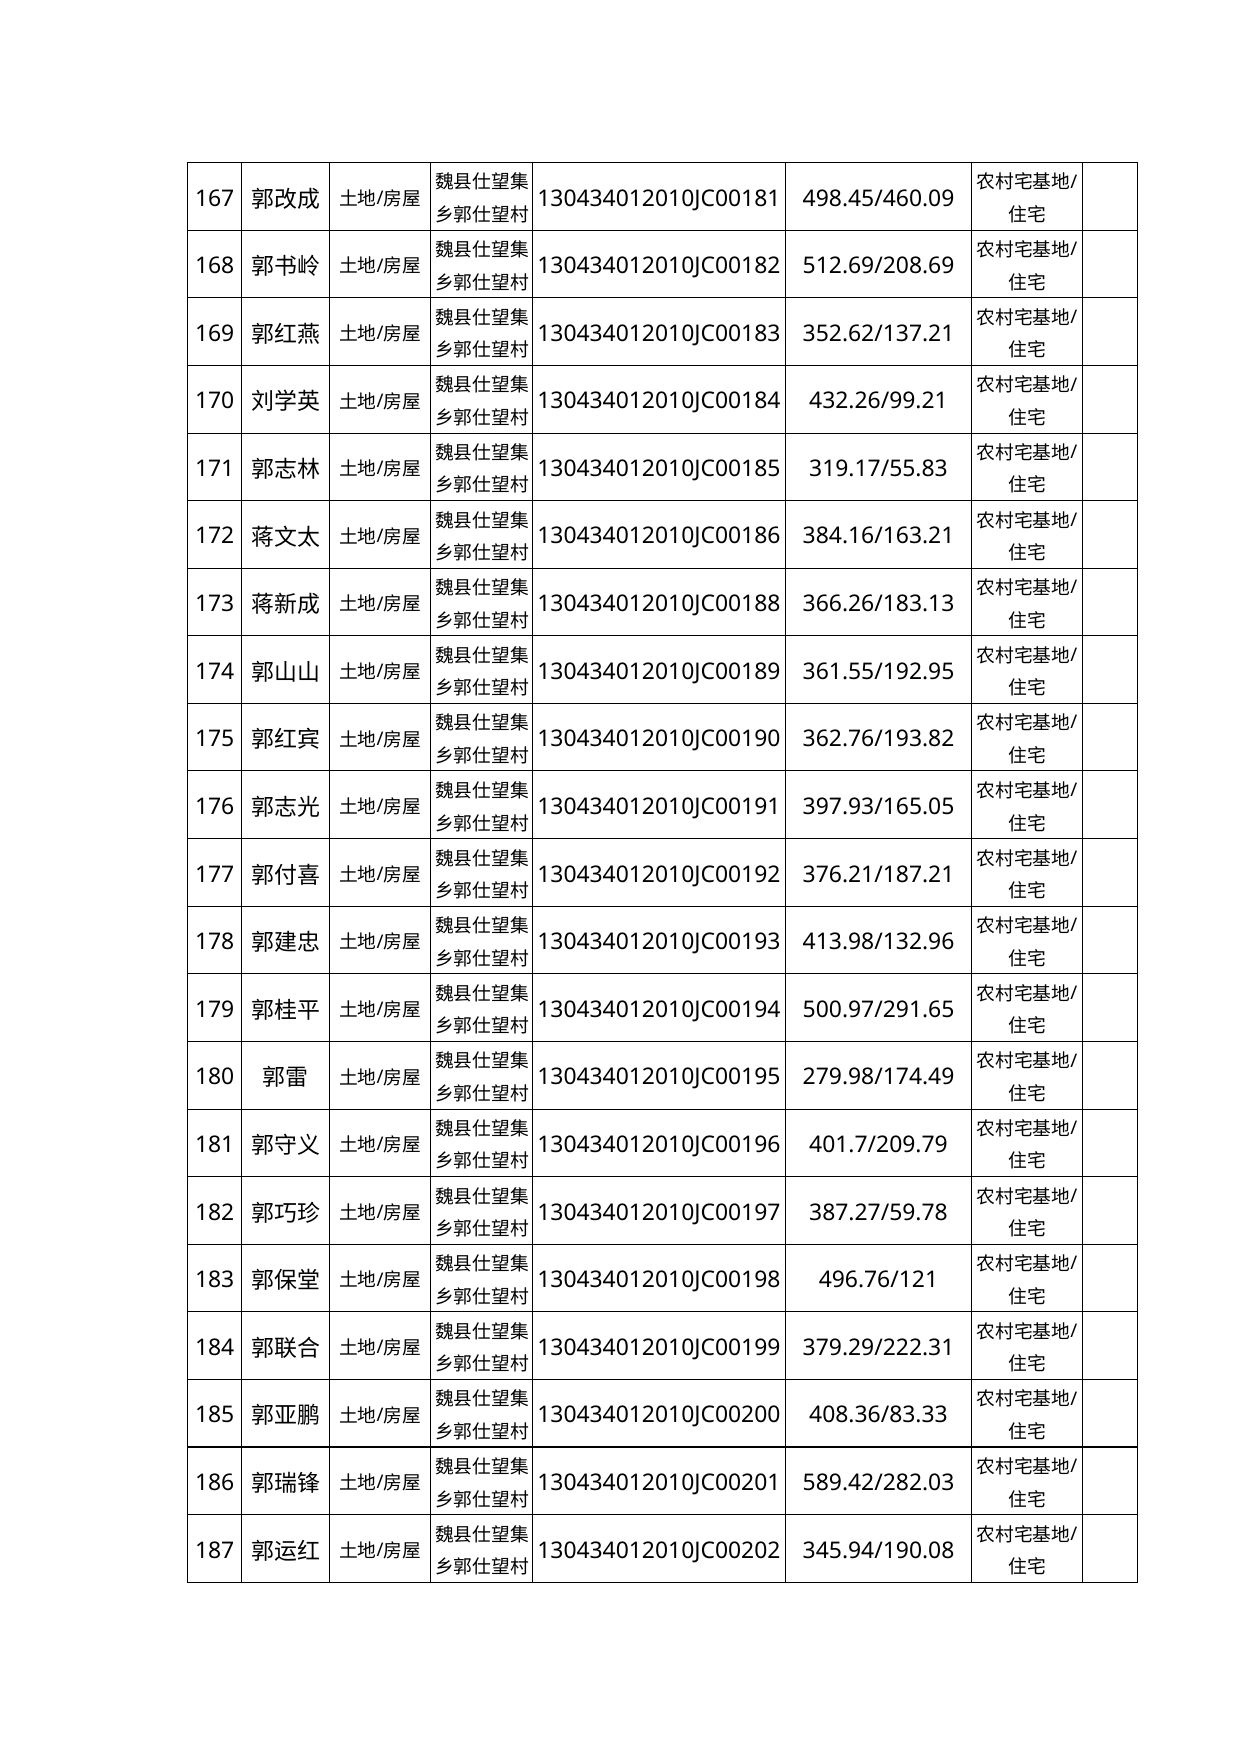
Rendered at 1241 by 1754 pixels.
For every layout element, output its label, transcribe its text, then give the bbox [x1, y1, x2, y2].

table_cell 345.94/190.08 [786, 1515, 971, 1582]
table_cell 蒋新成 [242, 569, 329, 635]
table_cell 农村宅基地/住宅 [972, 163, 1082, 229]
table_cell 郭山山 [242, 636, 329, 703]
table_cell 农村宅基地/住宅 [972, 366, 1082, 432]
table_cell 130434012010JC00183 [533, 298, 785, 365]
table_cell 498.45/460.09 [786, 163, 971, 229]
table_cell 130434012010JC00184 [533, 366, 785, 432]
table_cell 郭红燕 [242, 298, 329, 365]
table_cell 魏县仕望集乡郭仕望村 [431, 366, 532, 432]
table_cell [1083, 1245, 1137, 1311]
table_cell 农村宅基地/住宅 [972, 704, 1082, 770]
table_cell 魏县仕望集乡郭仕望村 [431, 1515, 532, 1582]
table_cell [1083, 636, 1137, 703]
table_cell 130434012010JC00185 [533, 434, 785, 500]
table_cell 农村宅基地/住宅 [972, 974, 1082, 1041]
table_cell 130434012010JC00182 [533, 231, 785, 297]
table_cell 农村宅基地/住宅 [972, 771, 1082, 838]
table_cell 408.36/83.33 [786, 1380, 971, 1446]
table_cell 175 [188, 704, 241, 770]
table_cell [1083, 704, 1137, 770]
table_cell 农村宅基地/住宅 [972, 434, 1082, 500]
table_cell 郭志光 [242, 771, 329, 838]
table_cell 130434012010JC00200 [533, 1380, 785, 1446]
table_cell 130434012010JC00190 [533, 704, 785, 770]
table_cell [1083, 434, 1137, 500]
table_cell 郭运红 [242, 1515, 329, 1582]
table_cell 土地/房屋 [330, 1448, 430, 1514]
table_cell 郭巧珍 [242, 1177, 329, 1244]
table_cell [1083, 1515, 1137, 1582]
table_cell 500.97/291.65 [786, 974, 971, 1041]
table_cell 177 [188, 839, 241, 906]
table_cell 432.26/99.21 [786, 366, 971, 432]
table_cell 362.76/193.82 [786, 704, 971, 770]
table_cell 土地/房屋 [330, 1042, 430, 1108]
table_cell 169 [188, 298, 241, 365]
table_cell 379.29/222.31 [786, 1312, 971, 1379]
table_cell [1083, 839, 1137, 906]
table_cell 魏县仕望集乡郭仕望村 [431, 1448, 532, 1514]
table_cell 土地/房屋 [330, 231, 430, 297]
table_cell 土地/房屋 [330, 366, 430, 432]
table_cell 郭联合 [242, 1312, 329, 1379]
table_cell 魏县仕望集乡郭仕望村 [431, 636, 532, 703]
table_cell 366.26/183.13 [786, 569, 971, 635]
table_cell 郭付喜 [242, 839, 329, 906]
table_cell 郭保堂 [242, 1245, 329, 1311]
table_cell 魏县仕望集乡郭仕望村 [431, 163, 532, 229]
table_cell 186 [188, 1448, 241, 1514]
table_cell 刘学英 [242, 366, 329, 432]
table_cell [1083, 771, 1137, 838]
table_cell 401.7/209.79 [786, 1110, 971, 1176]
table_cell 土地/房屋 [330, 163, 430, 229]
table_cell 184 [188, 1312, 241, 1379]
table_cell 魏县仕望集乡郭仕望村 [431, 974, 532, 1041]
table_cell 397.93/165.05 [786, 771, 971, 838]
table_cell 魏县仕望集乡郭仕望村 [431, 907, 532, 973]
table_cell 农村宅基地/住宅 [972, 907, 1082, 973]
table_cell 农村宅基地/住宅 [972, 839, 1082, 906]
table_cell 130434012010JC00186 [533, 501, 785, 568]
table_cell 魏县仕望集乡郭仕望村 [431, 1110, 532, 1176]
table_cell 130434012010JC00199 [533, 1312, 785, 1379]
table_cell 168 [188, 231, 241, 297]
table_cell 农村宅基地/住宅 [972, 636, 1082, 703]
table_cell 171 [188, 434, 241, 500]
table_cell 130434012010JC00195 [533, 1042, 785, 1108]
table_cell [1083, 1110, 1137, 1176]
table_cell 魏县仕望集乡郭仕望村 [431, 298, 532, 365]
table_cell 384.16/163.21 [786, 501, 971, 568]
table_cell 农村宅基地/住宅 [972, 1177, 1082, 1244]
table_cell 130434012010JC00189 [533, 636, 785, 703]
table_cell 农村宅基地/住宅 [972, 298, 1082, 365]
table_cell 130434012010JC00202 [533, 1515, 785, 1582]
table_cell 农村宅基地/住宅 [972, 1380, 1082, 1446]
table_cell 魏县仕望集乡郭仕望村 [431, 1177, 532, 1244]
table_cell 土地/房屋 [330, 636, 430, 703]
table_cell 130434012010JC00181 [533, 163, 785, 229]
table_cell [1083, 231, 1137, 297]
table_cell 农村宅基地/住宅 [972, 1448, 1082, 1514]
table_cell 土地/房屋 [330, 569, 430, 635]
table_cell [1083, 1380, 1137, 1446]
table_cell 130434012010JC00188 [533, 569, 785, 635]
table_cell 郭书岭 [242, 231, 329, 297]
table_cell 174 [188, 636, 241, 703]
table_cell [1083, 907, 1137, 973]
table_cell 130434012010JC00193 [533, 907, 785, 973]
table_cell 土地/房屋 [330, 434, 430, 500]
table_cell 130434012010JC00194 [533, 974, 785, 1041]
table_cell 魏县仕望集乡郭仕望村 [431, 1312, 532, 1379]
table_cell 魏县仕望集乡郭仕望村 [431, 569, 532, 635]
table_cell 182 [188, 1177, 241, 1244]
table_cell 郭雷 [242, 1042, 329, 1108]
table_cell 187 [188, 1515, 241, 1582]
table_cell 130434012010JC00191 [533, 771, 785, 838]
table_cell 130434012010JC00201 [533, 1448, 785, 1514]
table_cell 农村宅基地/住宅 [972, 1515, 1082, 1582]
table_cell 土地/房屋 [330, 1110, 430, 1176]
table_cell 土地/房屋 [330, 298, 430, 365]
table_cell 魏县仕望集乡郭仕望村 [431, 839, 532, 906]
table_cell [1083, 1448, 1137, 1514]
table_cell 179 [188, 974, 241, 1041]
table_cell 土地/房屋 [330, 1245, 430, 1311]
table_cell 土地/房屋 [330, 839, 430, 906]
table_cell 130434012010JC00196 [533, 1110, 785, 1176]
table_cell 496.76/121 [786, 1245, 971, 1311]
table_cell 魏县仕望集乡郭仕望村 [431, 1380, 532, 1446]
table_cell 130434012010JC00192 [533, 839, 785, 906]
table_cell [1083, 298, 1137, 365]
table_cell 农村宅基地/住宅 [972, 1110, 1082, 1176]
table_cell 180 [188, 1042, 241, 1108]
table_cell 130434012010JC00197 [533, 1177, 785, 1244]
table_cell 512.69/208.69 [786, 231, 971, 297]
table_cell 农村宅基地/住宅 [972, 501, 1082, 568]
table_cell [1083, 1042, 1137, 1108]
table_cell 土地/房屋 [330, 704, 430, 770]
table_cell [1083, 569, 1137, 635]
table_cell 279.98/174.49 [786, 1042, 971, 1108]
table_cell 魏县仕望集乡郭仕望村 [431, 1245, 532, 1311]
table_cell 蒋文太 [242, 501, 329, 568]
table_cell 郭建忠 [242, 907, 329, 973]
table_cell 387.27/59.78 [786, 1177, 971, 1244]
table_cell 魏县仕望集乡郭仕望村 [431, 1042, 532, 1108]
table_cell [1083, 1177, 1137, 1244]
table_cell [1083, 974, 1137, 1041]
table_cell 魏县仕望集乡郭仕望村 [431, 501, 532, 568]
table_cell 土地/房屋 [330, 1380, 430, 1446]
table_cell 魏县仕望集乡郭仕望村 [431, 704, 532, 770]
table_cell 土地/房屋 [330, 771, 430, 838]
table_cell 181 [188, 1110, 241, 1176]
table_cell 郭志林 [242, 434, 329, 500]
table_cell 183 [188, 1245, 241, 1311]
table_cell 郭亚鹏 [242, 1380, 329, 1446]
table_cell 172 [188, 501, 241, 568]
table_cell 土地/房屋 [330, 907, 430, 973]
table_cell 361.55/192.95 [786, 636, 971, 703]
table_cell 170 [188, 366, 241, 432]
table_cell 土地/房屋 [330, 501, 430, 568]
table_cell 413.98/132.96 [786, 907, 971, 973]
table_cell 185 [188, 1380, 241, 1446]
table_cell 土地/房屋 [330, 1312, 430, 1379]
table_cell 农村宅基地/住宅 [972, 1245, 1082, 1311]
table_cell 郭瑞锋 [242, 1448, 329, 1514]
table_cell [1083, 366, 1137, 432]
table_cell [1083, 163, 1137, 229]
table_cell 郭改成 [242, 163, 329, 229]
table_cell 郭桂平 [242, 974, 329, 1041]
table_cell 130434012010JC00198 [533, 1245, 785, 1311]
table_cell 土地/房屋 [330, 1177, 430, 1244]
table_cell 魏县仕望集乡郭仕望村 [431, 231, 532, 297]
table_cell 167 [188, 163, 241, 229]
table_cell [1083, 501, 1137, 568]
table_cell 农村宅基地/住宅 [972, 1312, 1082, 1379]
table_cell 土地/房屋 [330, 1515, 430, 1582]
table_cell 319.17/55.83 [786, 434, 971, 500]
table_cell [1083, 1312, 1137, 1379]
table_cell 农村宅基地/住宅 [972, 569, 1082, 635]
table_cell 魏县仕望集乡郭仕望村 [431, 771, 532, 838]
table_cell 农村宅基地/住宅 [972, 1042, 1082, 1108]
table_cell 郭红宾 [242, 704, 329, 770]
table_cell 589.42/282.03 [786, 1448, 971, 1514]
table_cell 176 [188, 771, 241, 838]
table_cell 376.21/187.21 [786, 839, 971, 906]
table_cell 178 [188, 907, 241, 973]
table_cell 农村宅基地/住宅 [972, 231, 1082, 297]
table_cell 郭守义 [242, 1110, 329, 1176]
table_cell 土地/房屋 [330, 974, 430, 1041]
table_cell 魏县仕望集乡郭仕望村 [431, 434, 532, 500]
table_cell 352.62/137.21 [786, 298, 971, 365]
table_cell 173 [188, 569, 241, 635]
